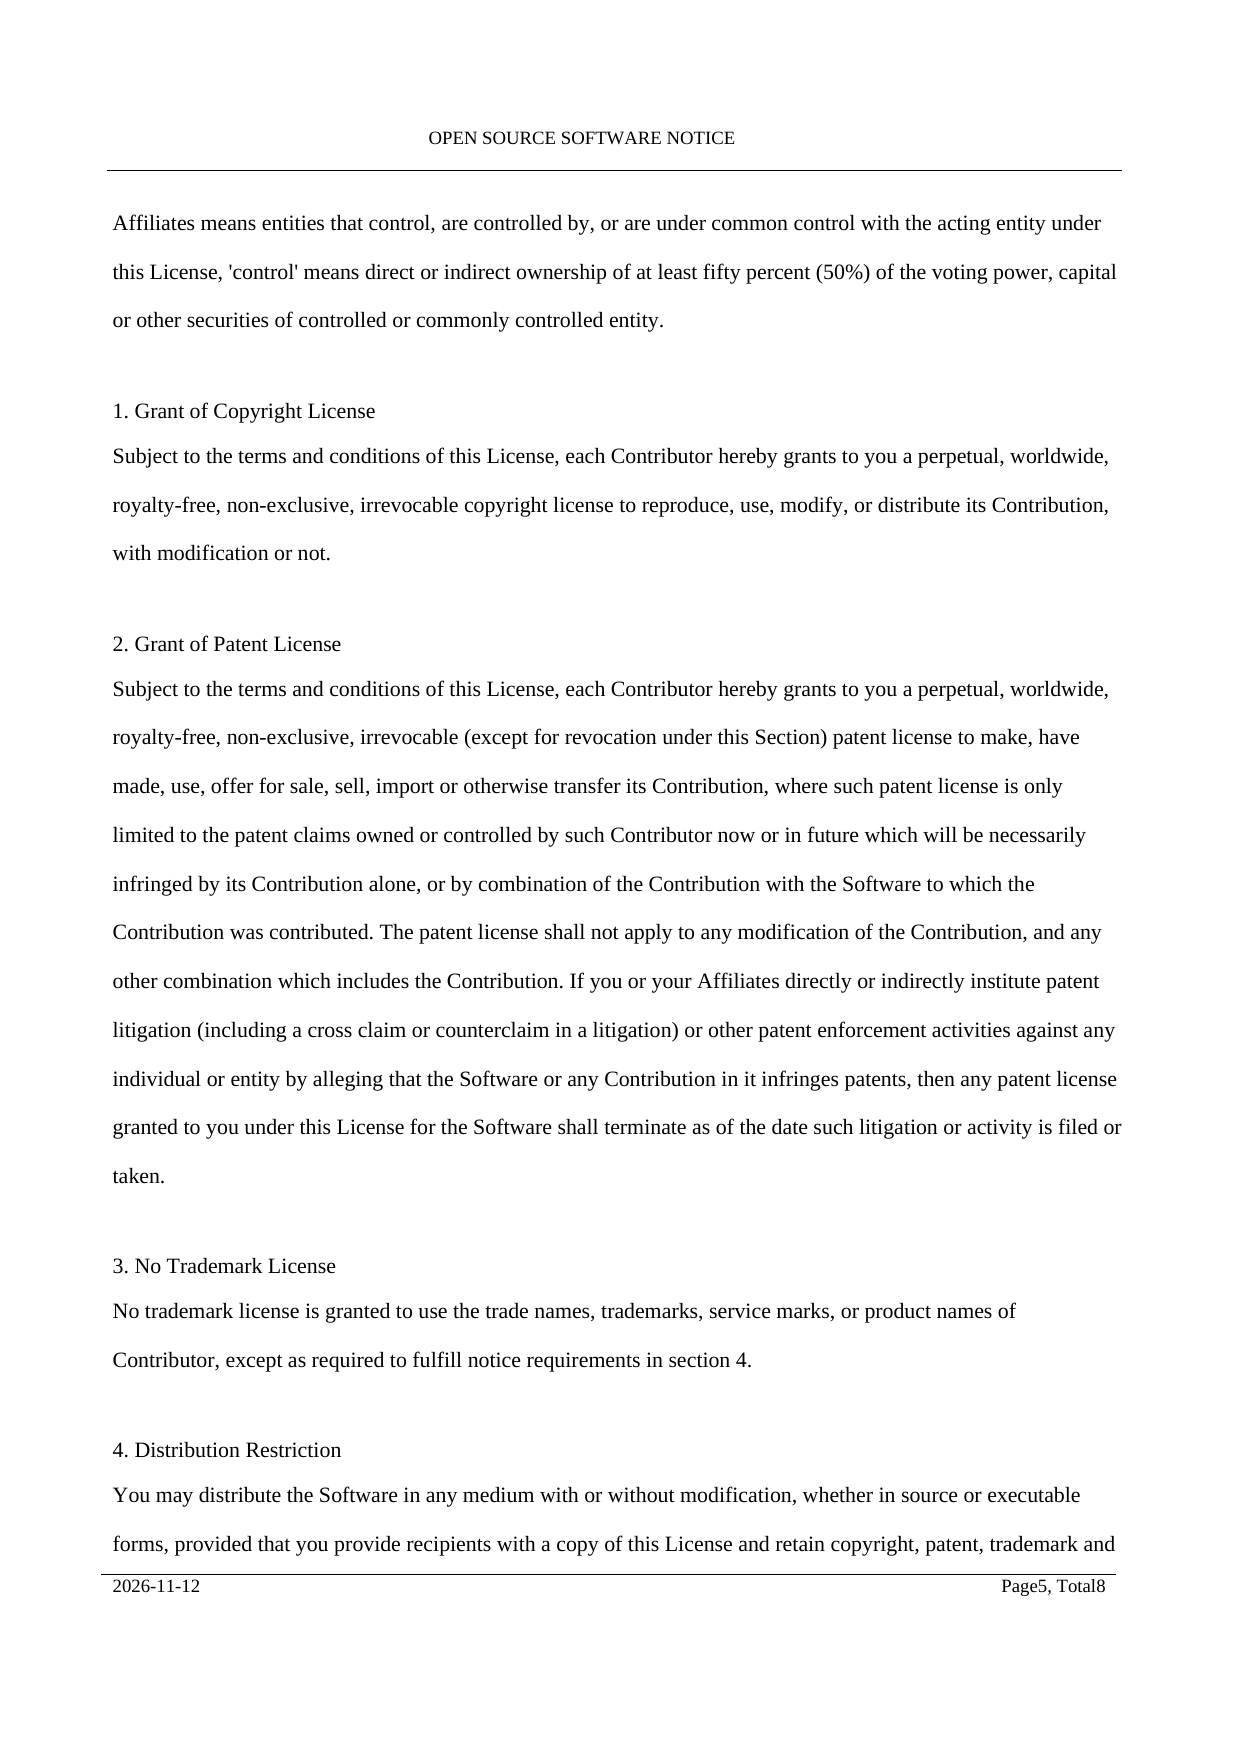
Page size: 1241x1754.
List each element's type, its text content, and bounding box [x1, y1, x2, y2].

text Subject to the terms and conditions of this License, each Contributor hereby grants to you a perpetual, worldwide, royalty-free, non-exclusive, irrevocable (except for revocation under this Section) patent license to make, have made, use, offer for sale, sell, import or otherwise transfer its Contribution, where such patent license is only limited to the patent claims owned or controlled by such Contributor now or in future which will be necessarily infringed by its Contribution alone, or by combination of the Contribution with the Software to which the Contribution was contributed. The patent license shall not apply to any modification of the Contribution, and any other combination which includes the Contribution. If you or your Affiliates directly or indirectly institute patent litigation (including a cross claim or counterclaim in a litigation) or other patent enforcement activities against any individual or entity by alleging that the Software or any Contribution in it infringes patents, then any patent license granted to you under this License for the Software shall terminate as of the date such litigation or activity is filed or taken. [112, 672, 1128, 1192]
text Affiliates means entities that control, are controlled by, or are under common control with the acting entity under this License, 'control' means direct or indirect ownership of at least fifty percent (50%) of the voting power, capital or other securities of controlled or commonly controlled entity. [112, 206, 1128, 336]
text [112, 1479, 1128, 1560]
text 2. Grant of Patent License [112, 627, 1128, 659]
text No trademark license is granted to use the trade names, trademarks, service marks, or product names of Contributor, except as required to fulfill notice requirements in section 4. [112, 1295, 1128, 1376]
text 1. Grant of Copyright License [112, 394, 1128, 427]
text 3. No Trademark License [112, 1250, 1128, 1282]
text Subject to the terms and conditions of this License, each Contributor hereby grants to you a perpetual, worldwide, royalty-free, non-exclusive, irrevocable copyright license to reproduce, use, modify, or distribute its Contribution, with modification or not. [112, 439, 1128, 569]
text 4. Distribution Restriction [112, 1434, 1128, 1466]
